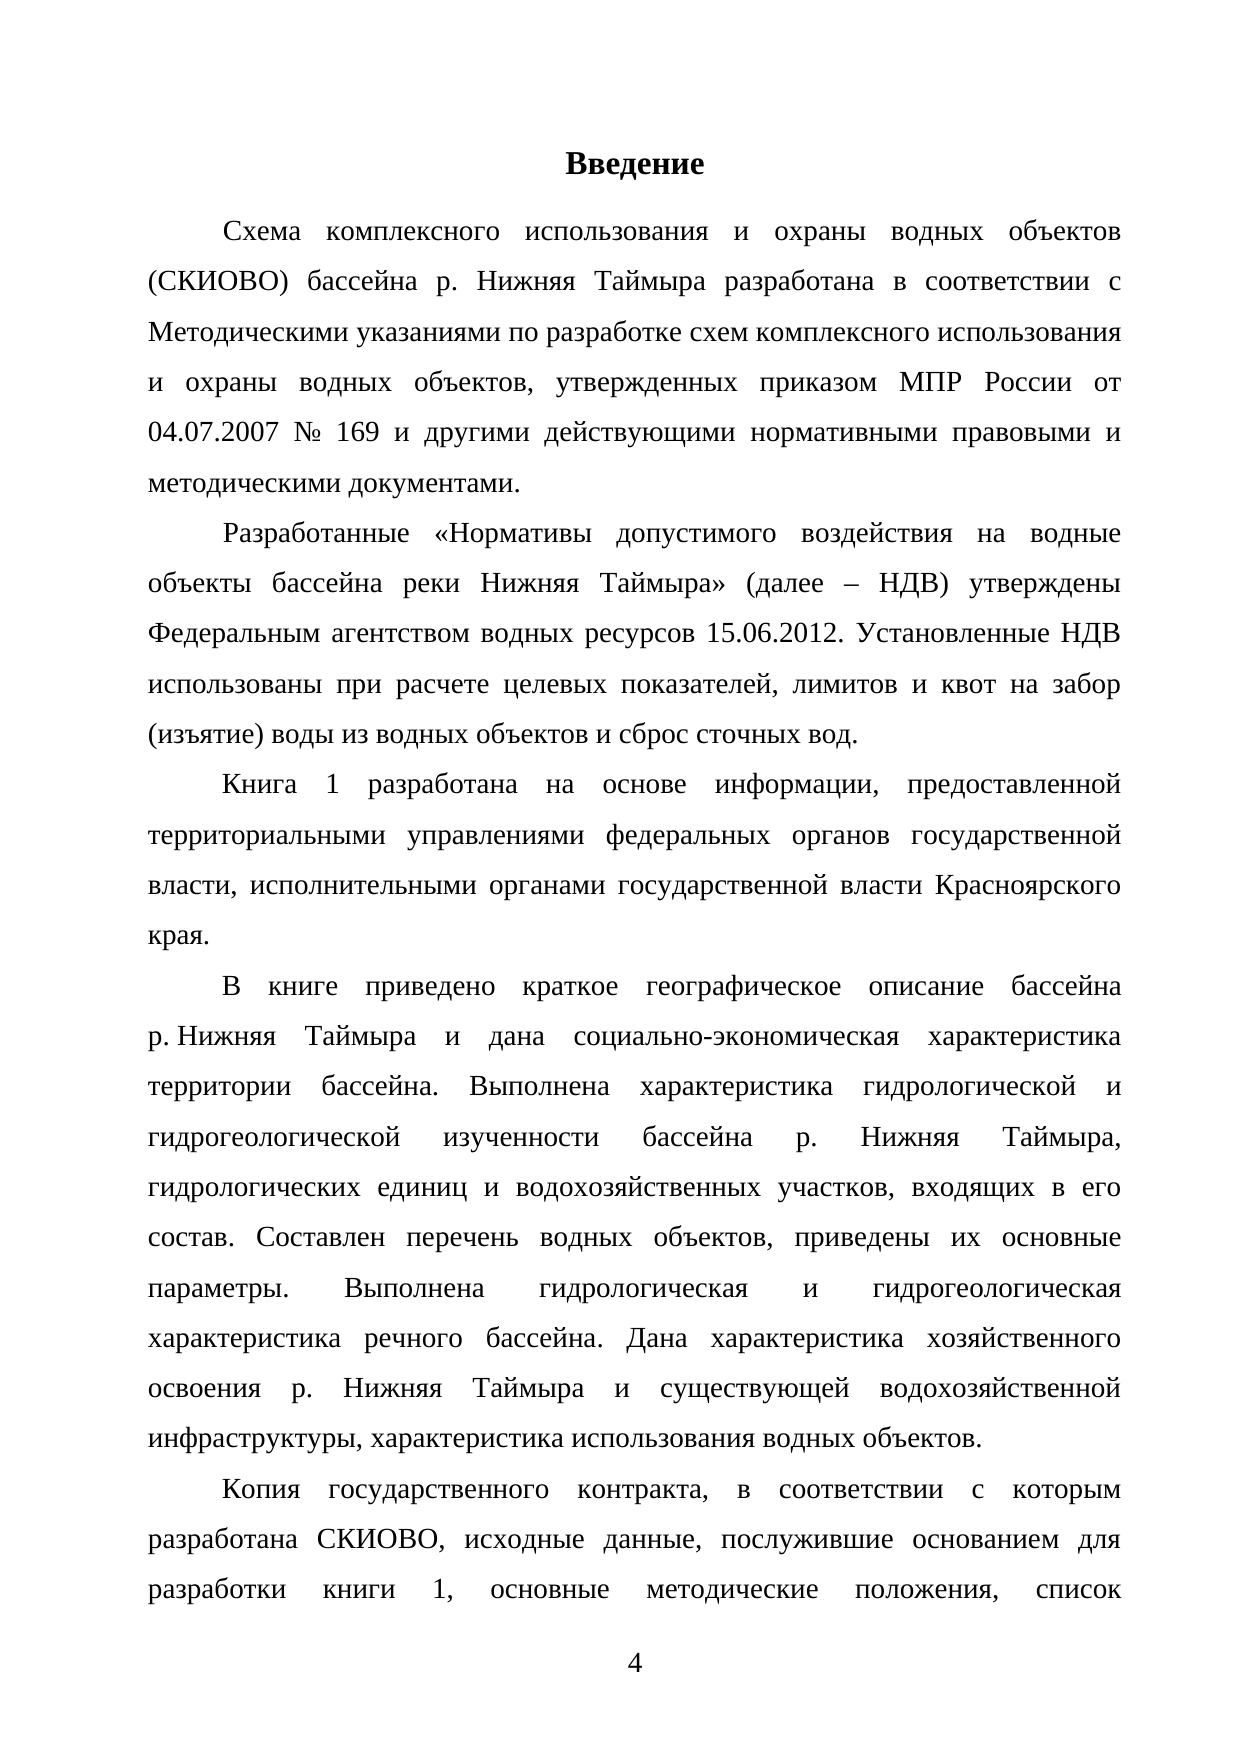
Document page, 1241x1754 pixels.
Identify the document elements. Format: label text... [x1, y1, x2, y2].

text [148, 1471, 1122, 1605]
text В книге приведено краткое географическое описание бассейна р. Нижняя Таймыра и дана социально-экономическая характеристика территории бассейна. Выполнена характеристика гидрологической и гидрогеологической изученности бассейна р. Нижняя Таймыра, гидрологических единиц и водохозяйственных участков, входящих в его состав. Составлен перечень водных объектов, приведены их основные параметры. Выполнена гидрологическая и гидрогеологическая характеристика речного бассейна. Дана характеристика хозяйственного освоения р. Нижняя Таймыра и существующей водохозяйственной инфраструктуры, характеристика использования водных объектов. [148, 968, 1122, 1454]
text Схема комплексного использования и охраны водных объектов (СКИОВО) бассейна р. Нижняя Таймыра разработана в соответствии с Методическими указаниями по разработке схем комплексного использования и охраны водных объектов, утвержденных приказом МПР России от 04.07.2007 № 169 и другими действующими нормативными правовыми и методическими документами. [148, 213, 1122, 498]
text Разработанные «Нормативы допустимого воздействия на водные объекты бассейна реки Нижняя Таймыра» (далее – НДВ) утверждены Федеральным агентством водных ресурсов 15.06.2012. Установленные НДВ использованы при расчете целевых показателей, лимитов и квот на забор (изъятие) воды из водных объектов и сброс сточных вод. [148, 515, 1122, 750]
text Книга 1 разработана на основе информации, предоставленной территориальными управлениями федеральных органов государственной власти, исполнительными органами государственной власти Красноярского края. [148, 767, 1122, 951]
subtitle Введение [148, 143, 1122, 181]
